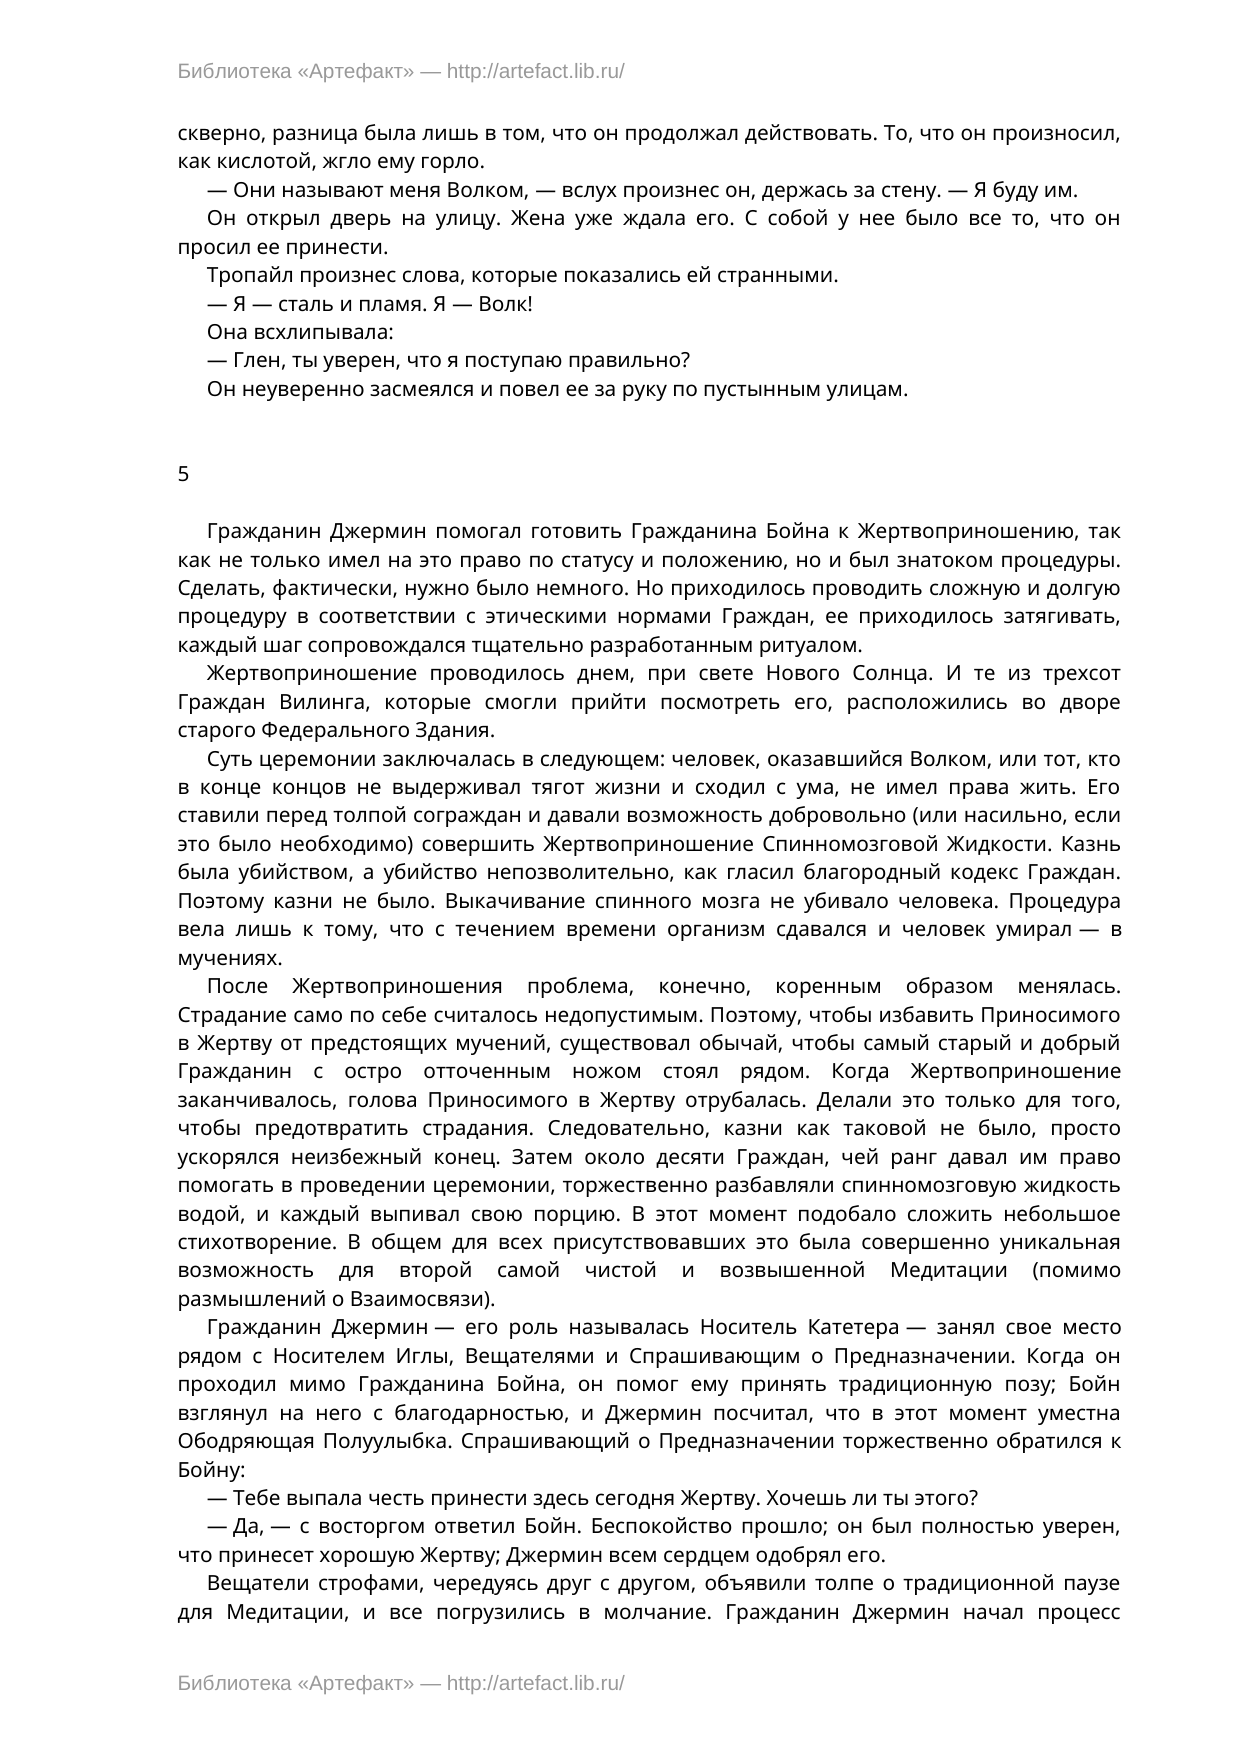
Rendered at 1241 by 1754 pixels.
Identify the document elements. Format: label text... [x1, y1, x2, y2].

text Гражданин Джермин помогал готовить Гражданина Бойна к Жертвоприношению, так как не только имел на это право по статусу и положению, но и был знатоком процедуры. Сделать, фактически, нужно было немного. Но приходилось проводить сложную и долгую процедуру в соответствии с этическими нормами Граждан, ее приходилось затягивать, каждый шаг сопровождался тщательно разработанным ритуалом. [177, 516, 1122, 658]
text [177, 1568, 1122, 1625]
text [177, 118, 1122, 175]
text Жертвоприношение проводилось днем, при свете Нового Солнца. И те из трехсот Граждан Вилинга, которые смогли прийти посмотреть его, расположились во дворе старого Федерального Здания. [177, 658, 1122, 744]
text Гражданин Джермин — его роль называлась Носитель Катетера — занял свое место рядом с Носителем Иглы, Вещателями и Спрашивающим о Предназначении. Когда он проходил мимо Гражданина Бойна, он помог ему принять традиционную позу; Бойн взглянул на него с благодарностью, и Джермин посчитал, что в этот момент уместна Ободряющая Полуулыбка. Спрашивающий о Предназначении торжественно обратился к Бойну: [177, 1312, 1122, 1483]
text Суть церемонии заключалась в следующем: человек, оказавшийся Волком, или тот, кто в конце концов не выдерживал тягот жизни и сходил с ума, не имел права жить. Его ставили перед толпой сограждан и давали возможность добровольно (или насильно, если это было необходимо) совершить Жертвоприношение Спинномозговой Жидкости. Казнь была убийством, а убийство непозволительно, как гласил благородный кодекс Граждан. Поэтому казни не было. Выкачивание спинного мозга не убивало человека. Процедура вела лишь к тому, что с течением времени организм сдавался и человек умирал — в мучениях. [177, 744, 1122, 971]
text — Я — сталь и пламя. Я — Волк! [177, 289, 1122, 317]
text — Да, — с восторгом ответил Бойн. Беспокойство прошло; он был полностью уверен, что принесет хорошую Жертву; Джермин всем сердцем одобрял его. [177, 1512, 1122, 1568]
subtitle 5 [177, 459, 1122, 488]
text После Жертвоприношения проблема, конечно, коренным образом менялась. Страдание само по себе считалось недопустимым. Поэтому, чтобы избавить Приносимого в Жертву от предстоящих мучений, существовал обычай, чтобы самый старый и добрый Гражданин с остро отточенным ножом стоял рядом. Когда Жертвоприношение заканчивалось, голова Приносимого в Жертву отрубалась. Делали это только для того, чтобы предотвратить страдания. Следовательно, казни как таковой не было, просто ускорялся неизбежный конец. Затем около десяти Граждан, чей ранг давал им право помогать в проведении церемонии, торжественно разбавляли спинномозговую жидкость водой, и каждый выпивал свою порцию. В этот момент подобало сложить небольшое стихотворение. В общем для всех присутствовавших это была совершенно уникальная возможность для второй самой чистой и возвышенной Медитации (помимо размышлений о Взаимосвязи). [177, 971, 1122, 1312]
text Она всхлипывала: [177, 317, 1122, 346]
text Он открыл дверь на улицу. Жена уже ждала его. С собой у нее было все то, что он просил ее принести. [177, 203, 1122, 260]
text — Они называют меня Волком, — вслух произнес он, держась за стену. — Я буду им. [177, 175, 1122, 203]
text Тропайл произнес слова, которые показались ей странными. [177, 260, 1122, 289]
text — Глен, ты уверен, что я поступаю правильно? [177, 346, 1122, 374]
text — Тебе выпала честь принести здесь сегодня Жертву. Хочешь ли ты этого? [177, 1483, 1122, 1512]
text Он неуверенно засмеялся и повел ее за руку по пустынным улицам. [177, 374, 1122, 402]
